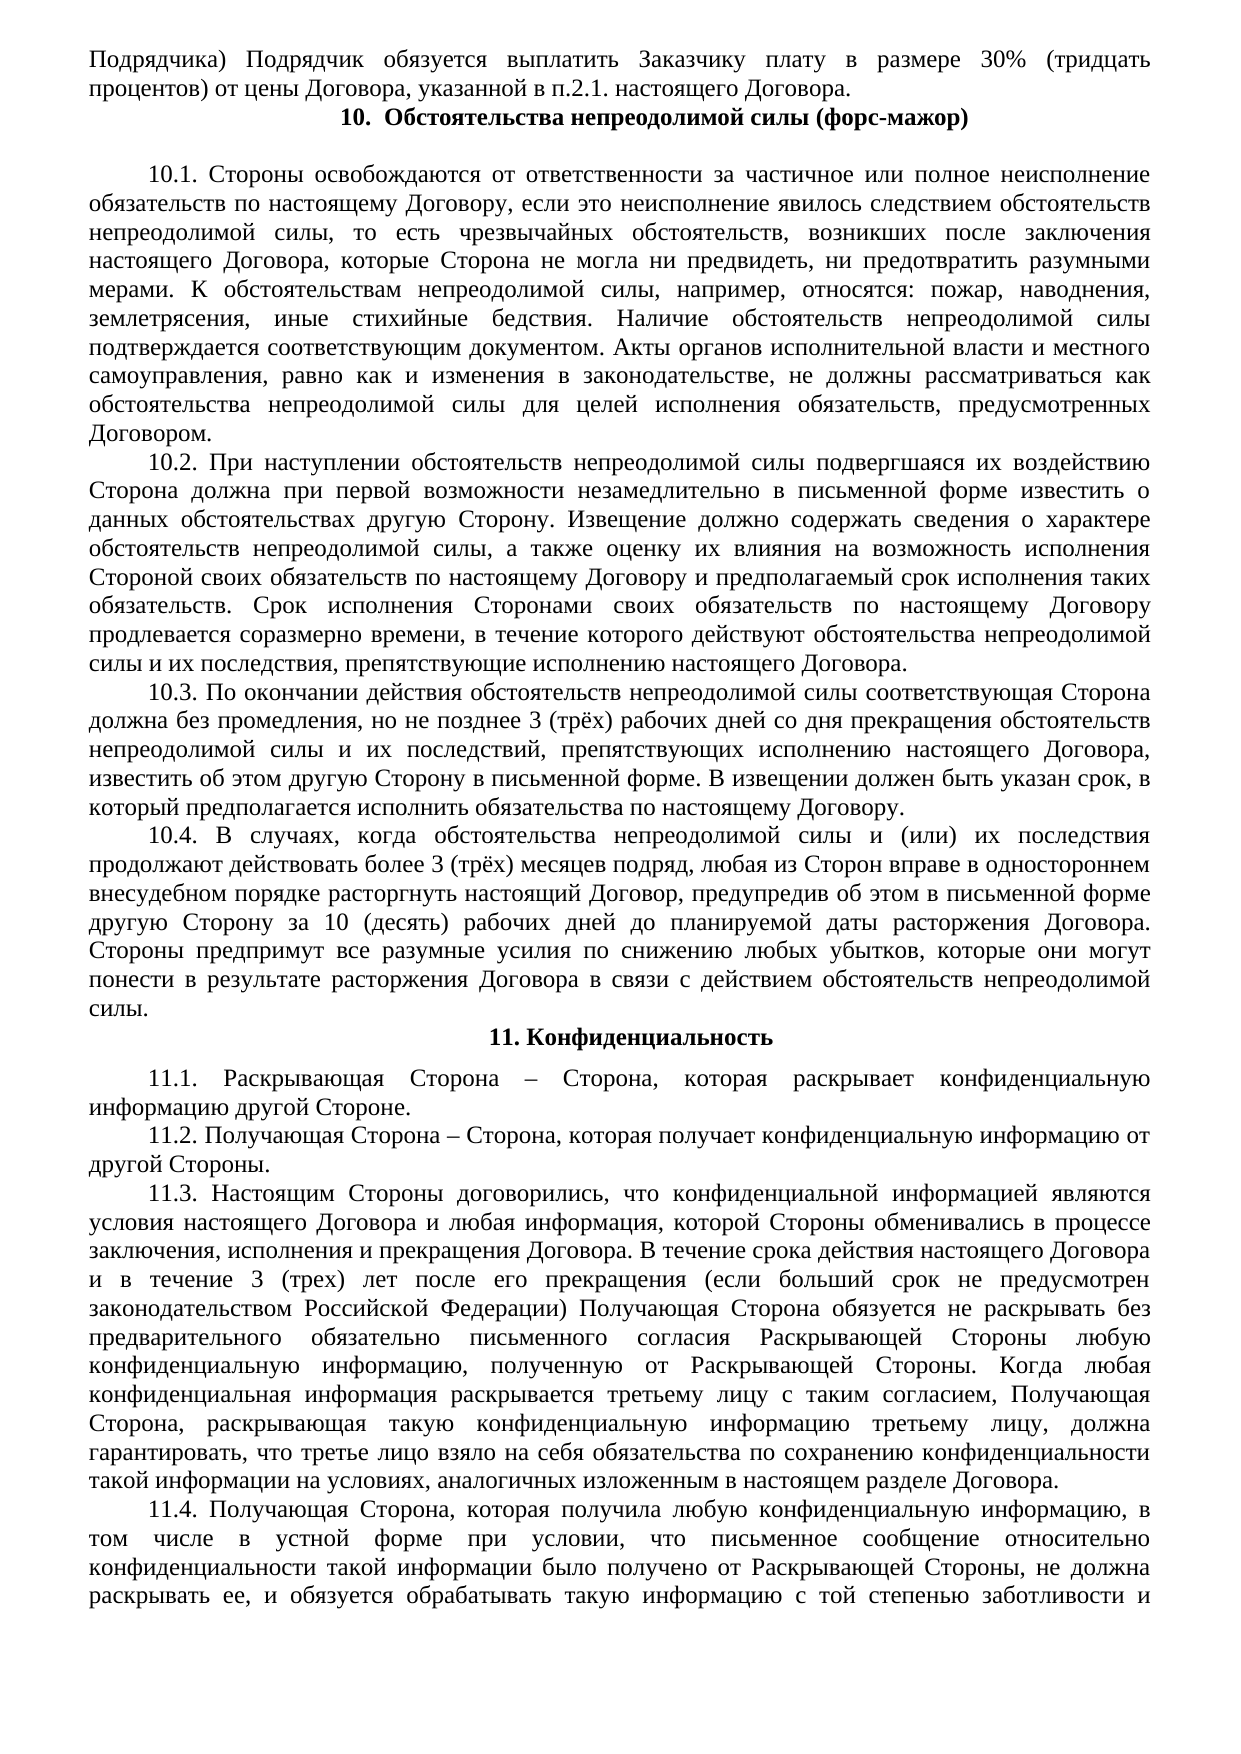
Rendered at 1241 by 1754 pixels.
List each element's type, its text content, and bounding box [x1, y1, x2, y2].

text 10.1. Стороны освобождаются от ответственности за частичное или полное неисполнение обязательств по настоящему Договору, если это неисполнение явилось следствием обстоятельств непреодолимой силы, то есть чрезвычайных обстоятельств, возникших после заключения настоящего Договора, которые Сторона не могла ни предвидеть, ни предотвратить разумными мерами. К обстоятельствам непреодолимой силы, например, относятся: пожар, наводнения, землетрясения, иные стихийные бедствия. Наличие обстоятельств непреодолимой силы подтверждается соответствующим документом. Акты органов исполнительной власти и местного самоуправления, равно как и изменения в законодательстве, не должны рассматриваться как обстоятельства непреодолимой силы для целей исполнения обязательств, предусмотренных Договором. [89, 159, 1152, 447]
text 11.3. Настоящим Стороны договорились, что конфиденциальной информацией являются условия настоящего Договора и любая информация, которой Стороны обменивались в процессе заключения, исполнения и прекращения Договора. В течение срока действия настоящего Договора и в течение 3 (трех) лет после его прекращения (если больший срок не предусмотрен законодательством Российской Федерации) Получающая Сторона обязуется не раскрывать без предварительного обязательно письменного согласия Раскрывающей Стороны любую конфиденциальную информацию, полученную от Раскрывающей Стороны. Когда любая конфиденциальная информация раскрывается третьему лицу с таким согласием, Получающая Сторона, раскрывающая такую конфиденциальную информацию третьему лицу, должна гарантировать, что третье лицо взяло на себя обязательства по сохранению конфиденциальности такой информации на условиях, аналогичных изложенным в настоящем разделе Договора. [89, 1178, 1152, 1494]
text 10.3. По окончании действия обстоятельств непреодолимой силы соответствующая Сторона должна без промедления, но не позднее 3 (трёх) рабочих дней со дня прекращения обстоятельств непреодолимой силы и их последствий, препятствующих исполнению настоящего Договора, известить об этом другую Сторону в письменной форме. В извещении должен быть указан срок, в который предполагается исполнить обязательства по настоящему Договору. [89, 677, 1152, 821]
text 11.1. Раскрывающая Сторона – Сторона, которая раскрывает конфиденциальную информацию другой Стороне. [89, 1063, 1152, 1121]
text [89, 44, 1152, 102]
text 10.2. При наступлении обстоятельств непреодолимой силы подвергшаяся их воздействию Сторона должна при первой возможности незамедлительно в письменной форме известить о данных обстоятельствах другую Сторону. Извещение должно содержать сведения о характере обстоятельств непреодолимой силы, а также оценку их влияния на возможность исполнения Стороной своих обязательств по настоящему Договору и предполагаемый срок исполнения таких обязательств. Срок исполнения Сторонами своих обязательств по настоящему Договору продлевается соразмерно времени, в течение которого действуют обстоятельства непреодолимой силы и их последствия, препятствующие исполнению настоящего Договора. [89, 447, 1152, 677]
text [89, 1494, 1152, 1609]
text 11.2. Получающая Сторона – Сторона, которая получает конфиденциальную информацию от другой Стороны. [89, 1121, 1152, 1178]
text 10.4. В случаях, когда обстоятельства непреодолимой силы и (или) их последствия продолжают действовать более 3 (трёх) месяцев подряд, любая из Сторон вправе в одностороннем внесудебном порядке расторгнуть настоящий Договор, предупредив об этом в письменной форме другую Сторону за 10 (десять) рабочих дней до планируемой даты расторжения Договора. Стороны предпримут все разумные усилия по снижению любых убытков, которые они могут понести в результате расторжения Договора в связи с действием обстоятельств непреодолимой силы. [89, 821, 1152, 1022]
list Обстоятельства непреодолимой силы (форс-мажор) [340, 102, 1152, 131]
list Конфиденциальность [110, 1022, 1152, 1051]
